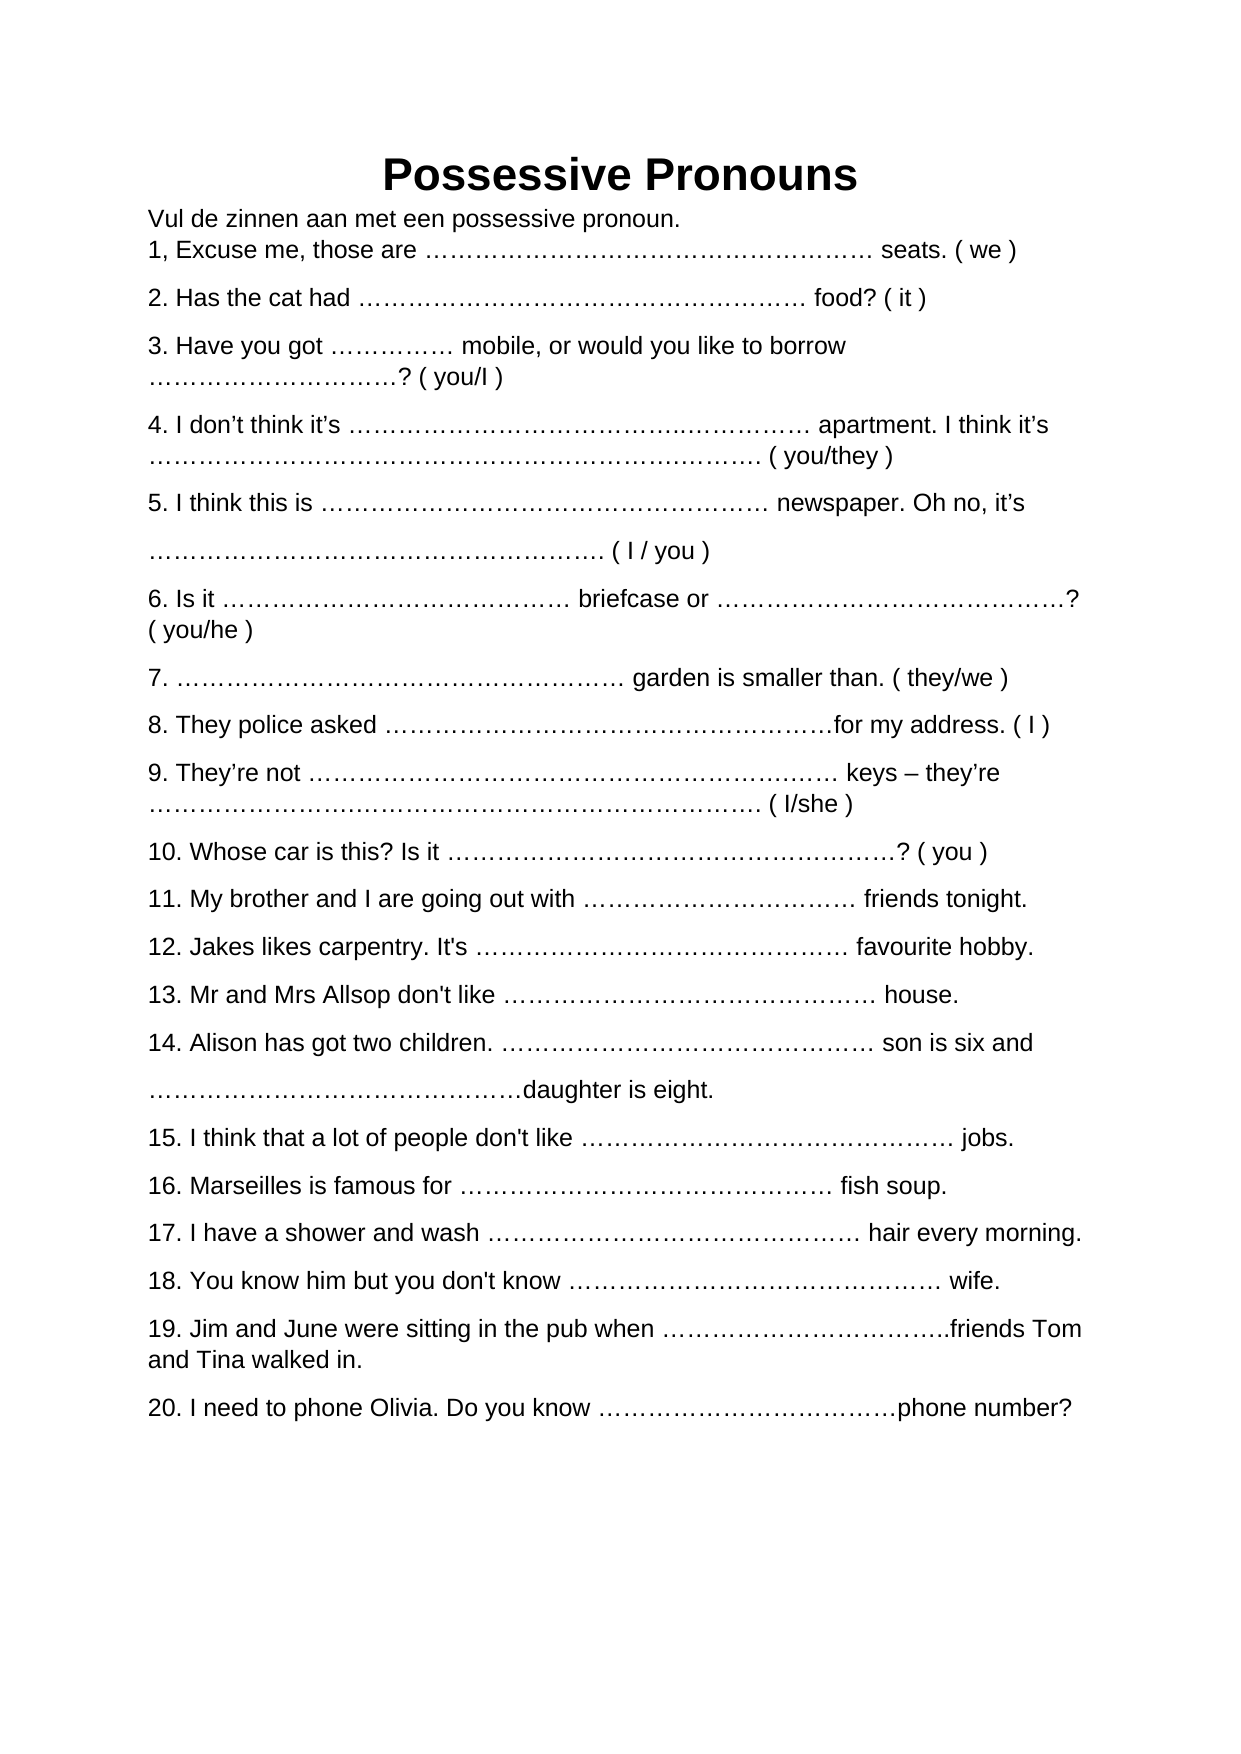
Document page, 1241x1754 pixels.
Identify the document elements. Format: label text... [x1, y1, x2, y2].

text 12. Jakes likes carpentry. It's ……………………………………… favourite hobby. [148, 932, 1093, 961]
text 20. I need to phone Olivia. Do you know ………………………………phone number? [148, 1393, 1093, 1421]
text 16. Marseilles is famous for ……………………………………… fish soup. [148, 1171, 1093, 1199]
text 2. Has the cat had ……………………………………………… food? ( it ) [148, 283, 1093, 312]
text 14. Alison has got two children. ……………………………………… son is six and [148, 1028, 1093, 1056]
text 3. Have you got …………… mobile, or would you like to borrow …………………………? ( you/I ) [148, 331, 1093, 391]
text Vul de zinnen aan met een possessive pronoun. [148, 204, 1093, 233]
text 19. Jim and June were sitting in the pub when ……………………………..friends Tom and Tina walked in. [148, 1314, 1093, 1374]
text 9. They’re not ………………………………………………….…… keys – they’re …………………….…………………………………………. ( I/she ) [148, 758, 1093, 818]
text 5. I think this is ……………………………………………… newspaper. Oh no, it’s [148, 488, 1093, 517]
text 6. Is it …………………………………… briefcase or ……………………………………? ( you/he ) [148, 584, 1093, 644]
text 13. Mr and Mrs Allsop don't like ……………………………………… house. [148, 980, 1093, 1009]
text 8. They police asked ………………………………………………for my address. ( I ) [148, 710, 1093, 739]
text ………………………………………daughter is eight. [148, 1075, 1093, 1104]
text 4. I don’t think it’s …………………………………..…………… apartment. I think it’s ……………………………………………………….………. ( you/they ) [148, 410, 1093, 469]
text 15. I think that a lot of people don't like ……………………………………… jobs. [148, 1123, 1093, 1152]
text 18. You know him but you don't know ……………………………………… wife. [148, 1266, 1093, 1295]
text 11. My brother and I are going out with …………………………… friends tonight. [148, 884, 1093, 913]
text 7. ……………………………………………… garden is smaller than. ( they/we ) [148, 663, 1093, 691]
text 10. Whose car is this? Is it ………………………………………………? ( you ) [148, 837, 1093, 866]
text 1, Excuse me, those are ……………………………………………… seats. ( we ) [148, 236, 1093, 264]
text 17. I have a shower and wash ……………………………………… hair every morning. [148, 1218, 1093, 1247]
text Possessive Pronouns [148, 148, 1093, 200]
text ………………………………………………. ( I / you ) [148, 536, 1093, 565]
